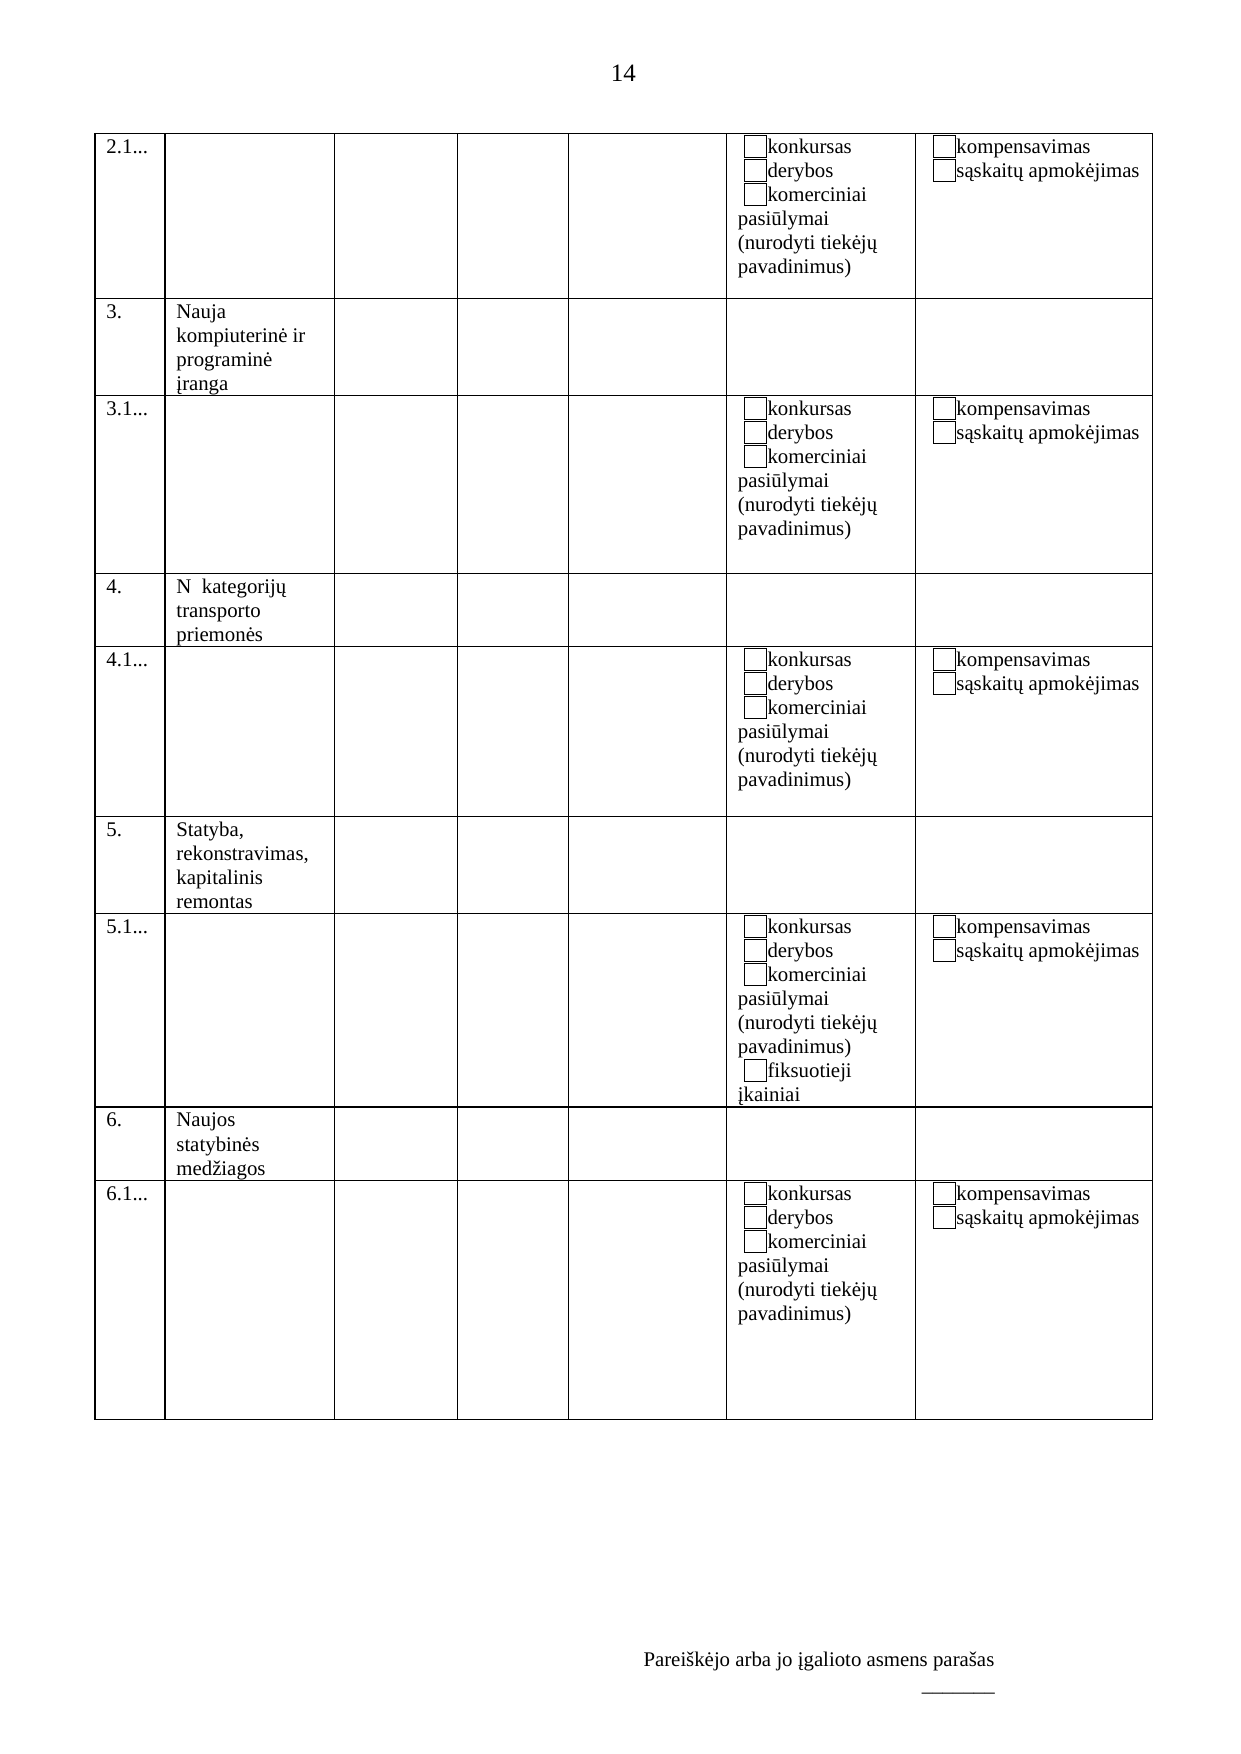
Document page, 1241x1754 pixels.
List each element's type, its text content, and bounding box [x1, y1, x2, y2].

table_cell 5.1... [96, 914, 164, 1106]
table_cell [916, 1108, 1152, 1179]
table_cell [569, 647, 726, 816]
table_cell 3.1... [96, 396, 164, 573]
table_cell [569, 134, 726, 298]
table_cell [335, 1108, 457, 1179]
table_cell [458, 299, 568, 395]
table_cell [335, 914, 457, 1106]
table_cell [458, 817, 568, 913]
table_cell [335, 574, 457, 646]
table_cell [727, 134, 915, 298]
table_cell kompensavimas sąskaitų apmokėjimas [916, 396, 1152, 573]
table_cell [458, 1108, 568, 1179]
table_cell [569, 914, 726, 1106]
table_cell [166, 647, 334, 816]
table_cell 6. [96, 1108, 164, 1179]
table_cell konkursas derybos komerciniai pasiūlymai (nurodyti tiekėjų pavadinimus) [727, 647, 915, 816]
table_cell [569, 574, 726, 646]
table_cell 4.1... [96, 647, 164, 816]
table_cell [335, 396, 457, 573]
table_cell [569, 1181, 726, 1419]
table_cell konkursas derybos komerciniai pasiūlymai (nurodyti tiekėjų pavadinimus) fiksuotieji įkainiai [727, 914, 915, 1106]
table_cell Nauja kompiuterinė ir programinė įranga [166, 299, 334, 395]
table_cell [458, 647, 568, 816]
table_cell [916, 574, 1152, 646]
table_cell 2.1... [96, 134, 164, 298]
table_cell kompensavimas sąskaitų apmokėjimas [916, 914, 1152, 1106]
table_cell [458, 134, 568, 298]
table_cell [458, 1181, 568, 1419]
table_cell Statyba, rekonstravimas, kapitalinis remontas [166, 817, 334, 913]
table_cell [335, 1181, 457, 1419]
table_cell [569, 1108, 726, 1179]
table_cell [916, 299, 1152, 395]
table_cell 4. [96, 574, 164, 646]
table_cell [727, 299, 915, 395]
table_cell [166, 134, 334, 298]
table_cell [569, 817, 726, 913]
table_cell [335, 299, 457, 395]
table_cell 5. [96, 817, 164, 913]
table_cell [335, 134, 457, 298]
table_cell [166, 396, 334, 573]
table_cell [458, 574, 568, 646]
table_cell kompensavimas sąskaitų apmokėjimas [916, 647, 1152, 816]
table_cell kompensavimas sąskaitų apmokėjimas [916, 134, 1152, 298]
table_cell [166, 914, 334, 1106]
table_cell [335, 817, 457, 913]
table_cell [458, 396, 568, 573]
table_cell [458, 914, 568, 1106]
table_cell 6.1... [96, 1181, 164, 1419]
table_cell [916, 817, 1152, 913]
table_cell [727, 574, 915, 646]
table_cell [166, 1181, 334, 1419]
table_cell [569, 299, 726, 395]
table_cell konkursas derybos komerciniai pasiūlymai (nurodyti tiekėjų pavadinimus) [727, 396, 915, 573]
table_cell kompensavimas sąskaitų apmokėjimas [916, 1181, 1152, 1419]
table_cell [727, 1181, 915, 1419]
table_cell [335, 647, 457, 816]
table_cell [569, 396, 726, 573]
table_cell Naujos statybinės medžiagos [166, 1108, 334, 1179]
table_cell 3. [96, 299, 164, 395]
table_cell N kategorijų transporto priemonės [166, 574, 334, 646]
table_cell [727, 1108, 915, 1179]
table_cell [727, 817, 915, 913]
